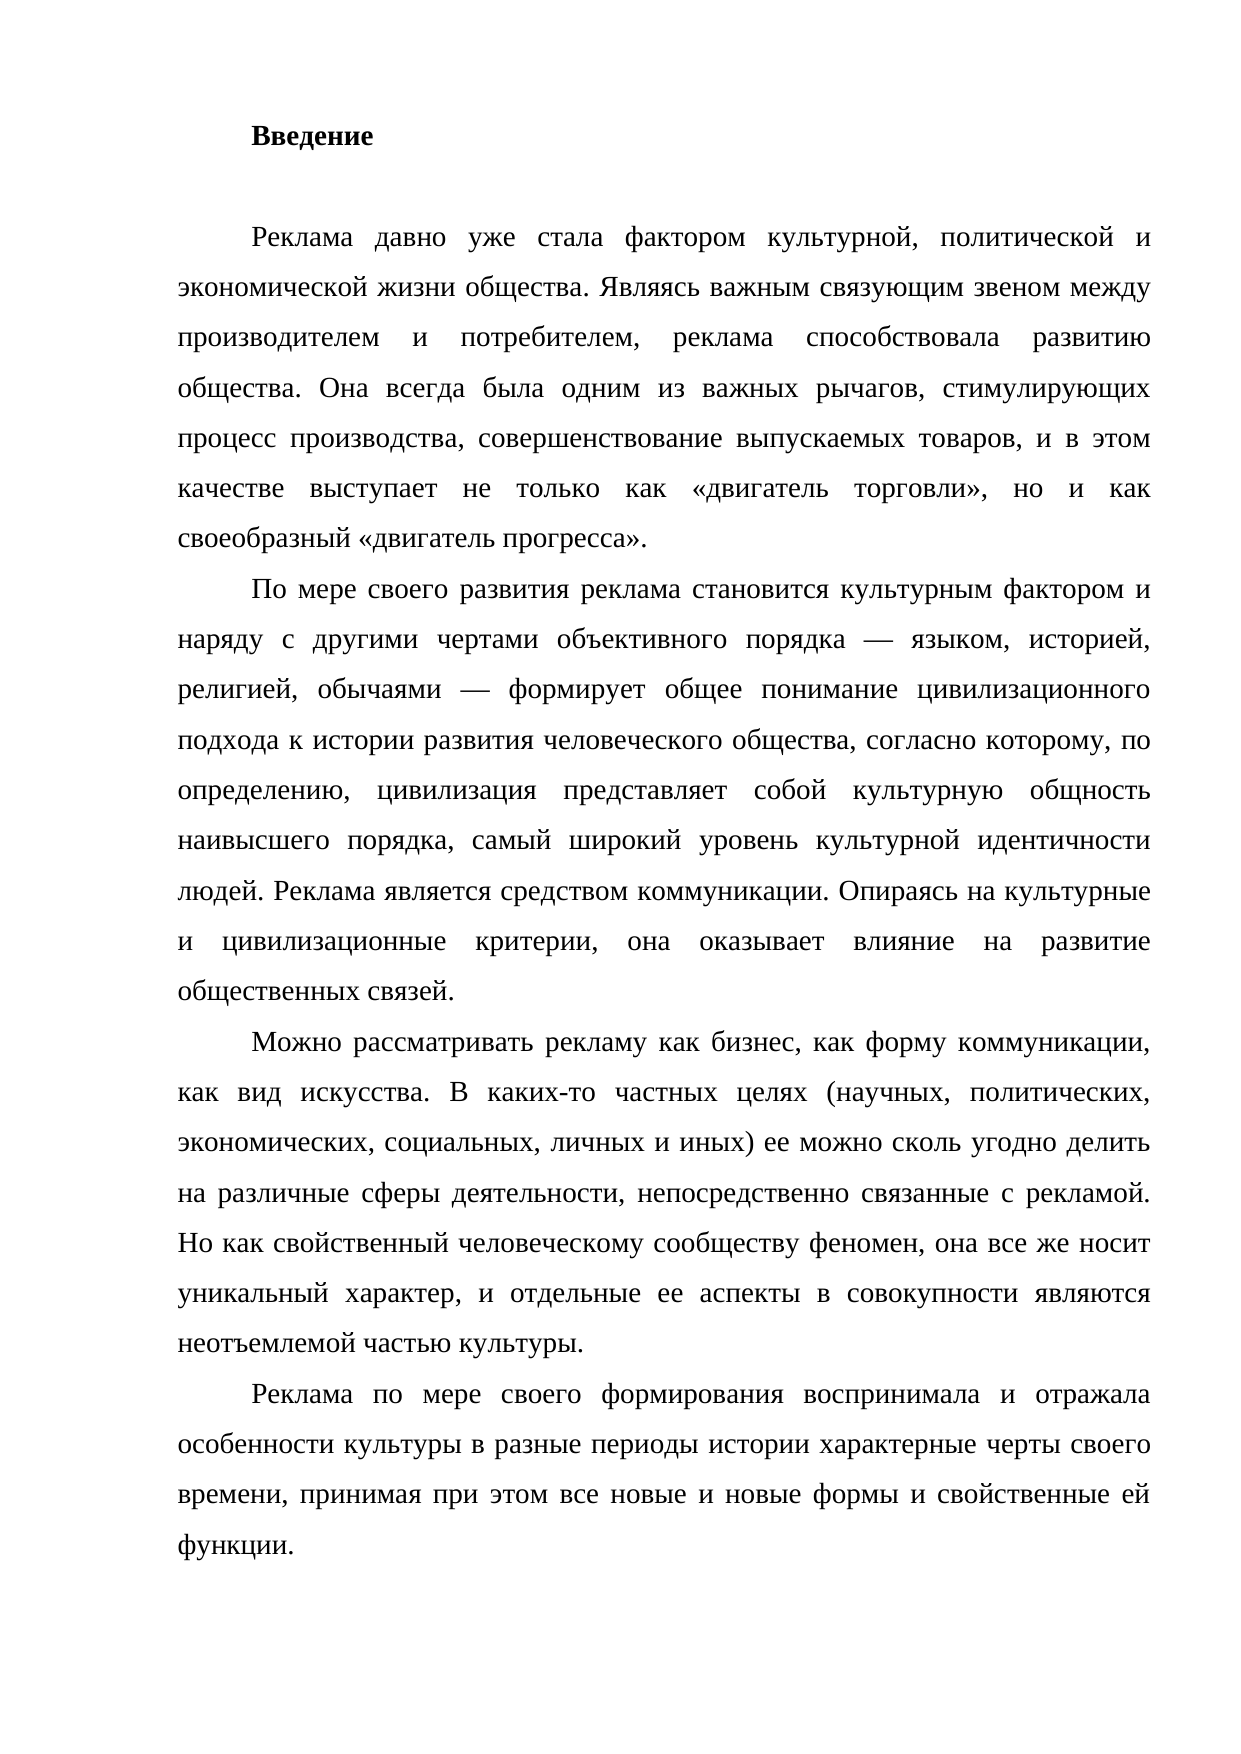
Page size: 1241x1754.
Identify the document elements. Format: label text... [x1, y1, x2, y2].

text По мере своего развития реклама становится культурным фактором и наряду с другими чертами объективного порядка — языком, историей, религией, обычаями — формирует общее понимание цивилизационного подхода к истории развития человеческого общества, согласно которому, по определению, цивилизация представляет собой культурную общность наивысшего порядка, самый широкий уровень культурной идентичности людей. Реклама является средством коммуникации. Опираясь на культурные и цивилизационные критерии, она оказывает влияние на развитие общественных связей. [177, 571, 1152, 1007]
text Реклама давно уже стала фактором культурной, политической и экономической жизни общества. Являясь важным связующим звеном между производителем и потребителем, реклама способствовала развитию общества. Она всегда была одним из важных рычагов, стимулирующих процесс производства, совершенствование выпускаемых товаров, и в этом качестве выступает не только как «двигатель торговли», но и как своеобразный «двигатель прогресса». [177, 219, 1152, 554]
text Можно рассматривать рекламу как бизнес, как форму коммуникации, как вид искусства. В каких-то частных целях (научных, политических, экономических, социальных, личных и иных) ее можно сколь угодно делить на различные сферы деятельности, непосредственно связанные с рекламой. Но как свойственный человеческому сообществу феномен, она все же носит уникальный характер, и отдельные ее аспекты в совокупности являются неотъемлемой частью культуры. [177, 1024, 1152, 1359]
text Реклама по мере своего формирования воспринимала и отражала особенности культуры в разные периоды истории характерные черты своего времени, принимая при этом все новые и новые формы и свойственные ей функции. [177, 1376, 1152, 1560]
subtitle Введение [177, 118, 1152, 152]
